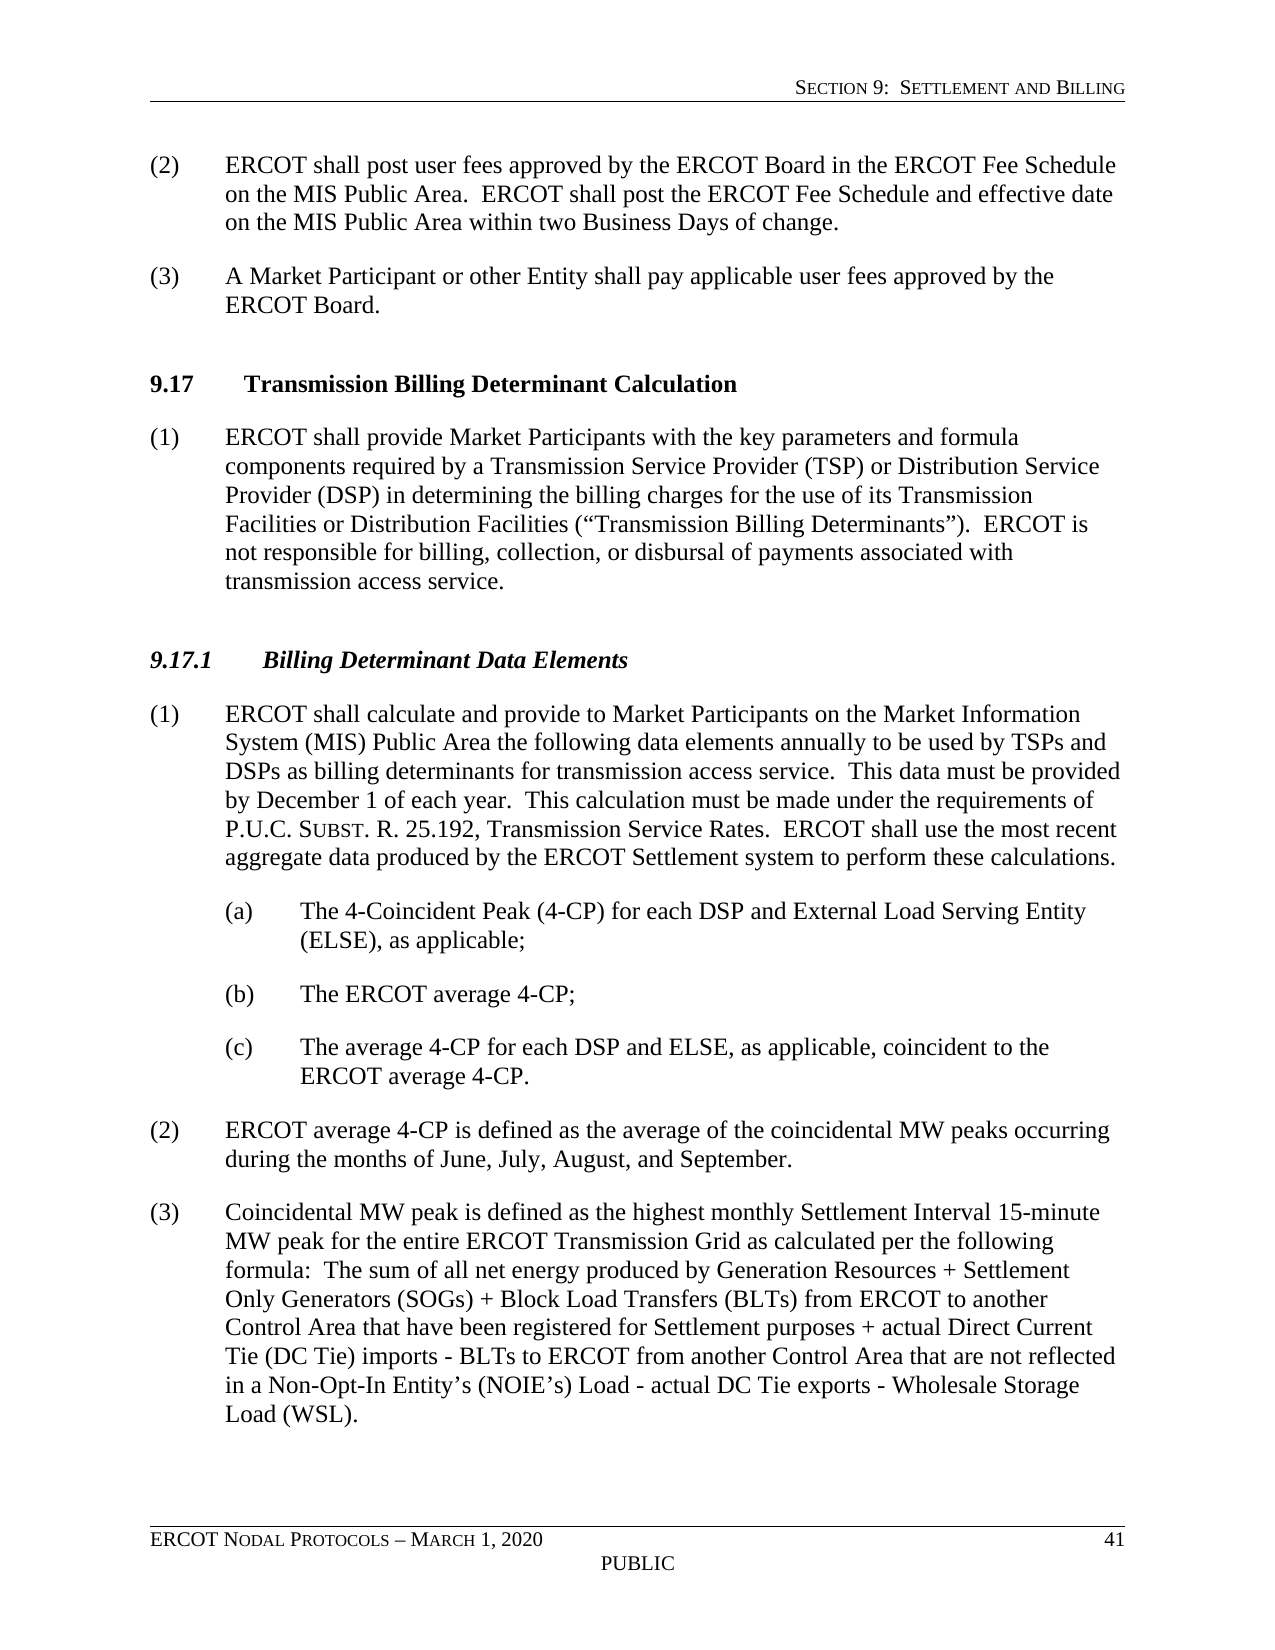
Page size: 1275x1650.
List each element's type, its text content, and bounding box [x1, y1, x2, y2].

text 9.17 Transmission Billing Determinant Calculation [150, 369, 1125, 397]
text (1) ERCOT shall provide Market Participants with the key parameters and formula components required by a Transmission Service Provider (TSP) or Distribution Service Provider (DSP) in determining the billing charges for the use of its Transmission Facilities or Distribution Facilities (“Transmission Billing Determinants”). ERCOT is not responsible for billing, collection, or disbursal of payments associated with transmission access service. [150, 422, 1125, 595]
text (3) Coincidental MW peak is defined as the highest monthly Settlement Interval 15-minute MW peak for the entire ERCOT Transmission Grid as calculated per the following formula: The sum of all net energy produced by Generation Resources + Settlement Only Generators (SOGs) + Block Load Transfers (BLTs) from ERCOT to another Control Area that have been registered for Settlement purposes + actual Direct Current Tie (DC Tie) imports - BLTs to ERCOT from another Control Area that are not reflected in a Non-Opt-In Entity’s (NOIE’s) Load - actual DC Tie exports - Wholesale Storage Load (WSL). [150, 1197, 1125, 1427]
text (1) ERCOT shall calculate and provide to Market Participants on the Market Information System (MIS) Public Area the following data elements annually to be used by TSPs and DSPs as billing determinants for transmission access service. This data must be provided by December 1 of each year. This calculation must be made under the requirements of P.U.C. Subst. R. 25.192, Transmission Service Rates. ERCOT shall use the most recent aggregate data produced by the ERCOT Settlement system to perform these calculations. [150, 699, 1125, 871]
text 9.17.1 Billing Determinant Data Elements [150, 645, 1125, 674]
list (a) The 4-Coincident Peak (4-CP) for each DSP and External Load Serving Entity (ELSE), as applicable; [225, 896, 1125, 954]
list (b) The ERCOT average 4-CP; [225, 979, 1125, 1007]
list (c) The average 4-CP for each DSP and ELSE, as applicable, coincident to the ERCOT average 4-CP. [225, 1032, 1125, 1090]
text (2) ERCOT average 4-CP is defined as the average of the coincidental MW peaks occurring during the months of June, July, August, and September. [150, 1115, 1125, 1172]
text (3) A Market Participant or other Entity shall pay applicable user fees approved by the ERCOT Board. [150, 261, 1125, 319]
text (2) ERCOT shall post user fees approved by the ERCOT Board in the ERCOT Fee Schedule on the MIS Public Area. ERCOT shall post the ERCOT Fee Schedule and effective date on the MIS Public Area within two Business Days of change. [150, 150, 1125, 236]
